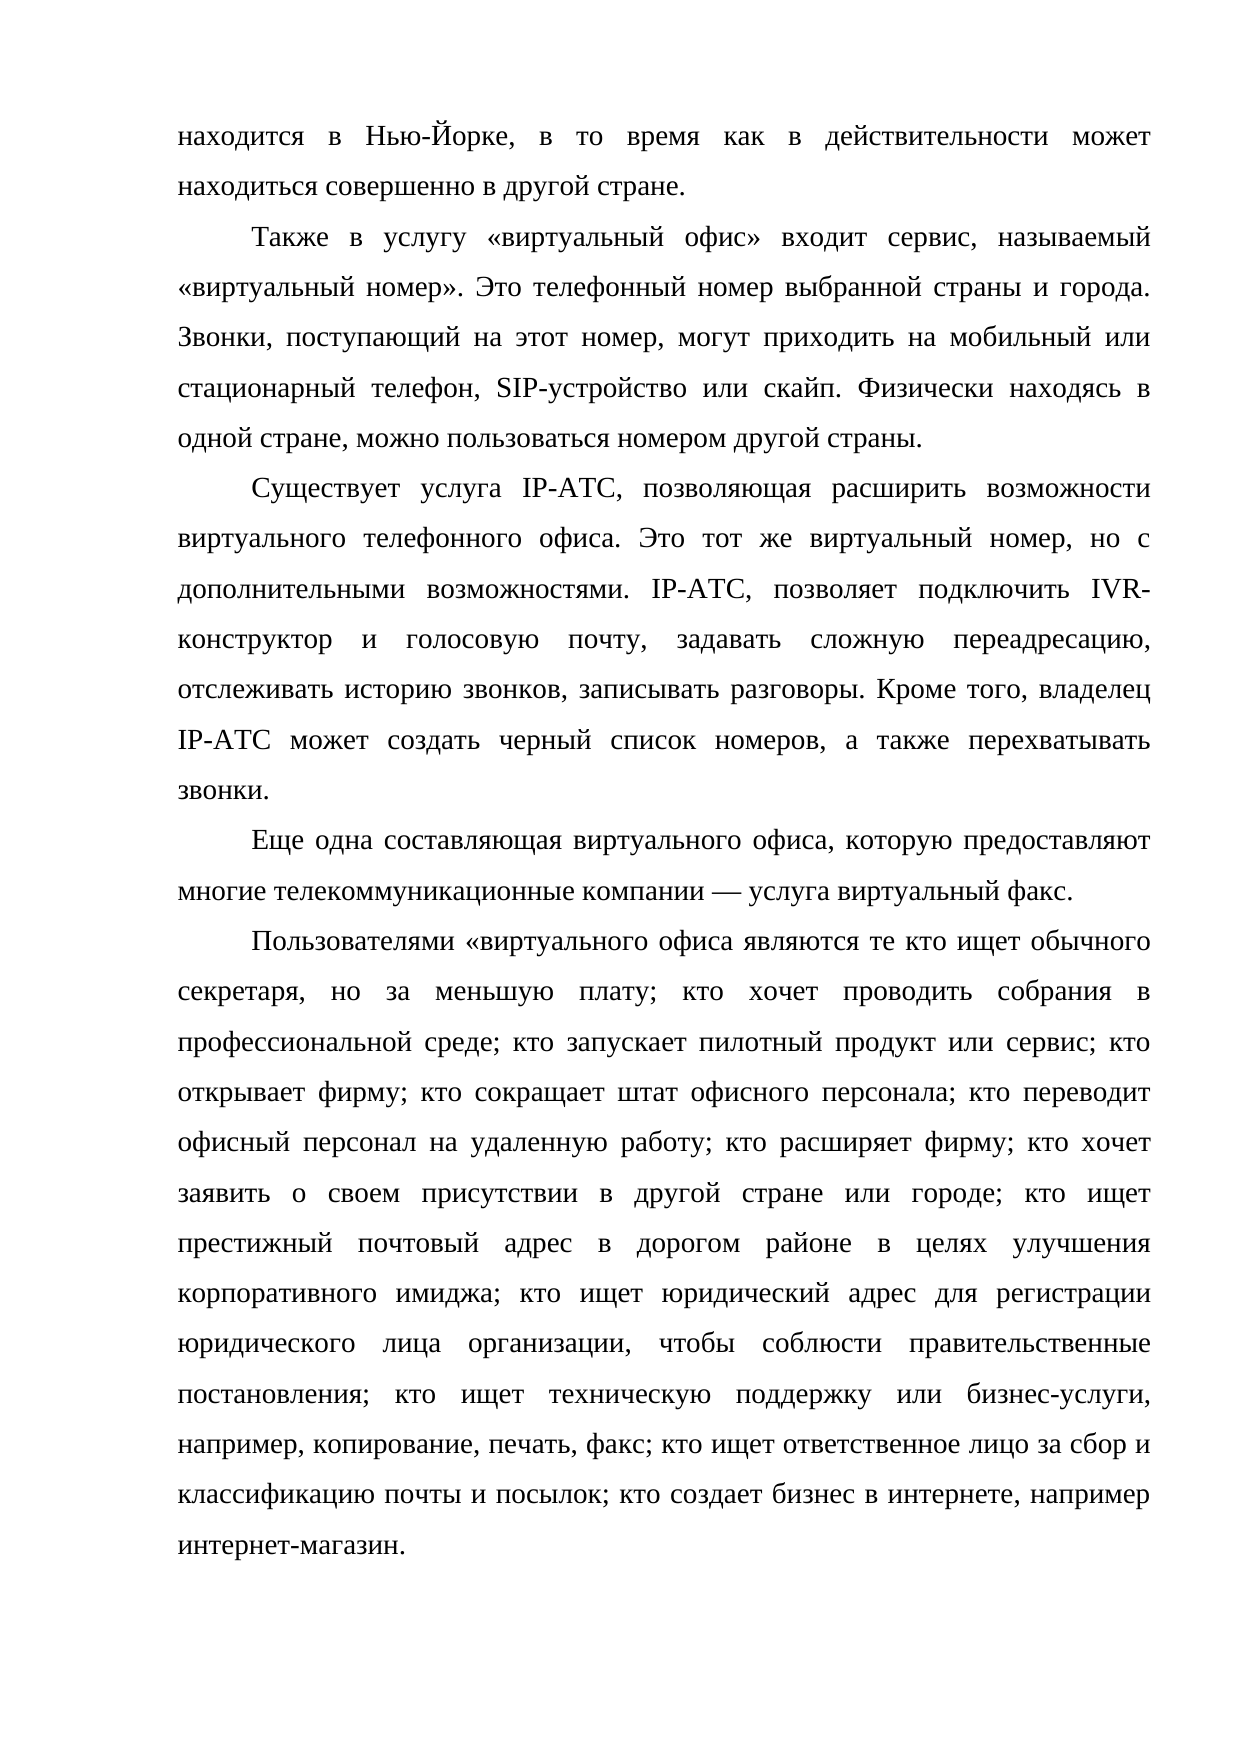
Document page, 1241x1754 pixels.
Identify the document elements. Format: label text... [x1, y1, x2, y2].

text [177, 118, 1152, 202]
text Также в услугу «виртуальный офис» входит сервис, называемый «виртуальный номер». Это телефонный номер выбранной страны и города. Звонки, поступающий на этот номер, могут приходить на мобильный или стационарный телефон, SIP-устройство или скайп. Физически находясь в одной стране, можно пользоваться номером другой страны. [177, 219, 1152, 453]
text Существует услуга IP-АТС, позволяющая расширить возможности виртуального телефонного офиса. Это тот же виртуальный номер, но с дополнительными возможностями. IP-АТС, позволяет подключить IVR-конструктор и голосовую почту, задавать сложную переадресацию, отслеживать историю звонков, записывать разговоры. Кроме того, владелец IP-АТС может создать черный список номеров, а также перехватывать звонки. [177, 470, 1152, 806]
text Пользователями «виртуального офиса являются те кто ищет обычного секретаря, но за меньшую плату; кто хочет проводить собрания в профессиональной среде; кто запускает пилотный продукт или сервис; кто открывает фирму; кто сокращает штат офисного персонала; кто переводит офисный персонал на удаленную работу; кто расширяет фирму; кто хочет заявить о своем присутствии в другой стране или городе; кто ищет престижный почтовый адрес в дорогом районе в целях улучшения корпоративного имиджа; кто ищет юридический адрес для регистрации юридического лица организации, чтобы соблюсти правительственные постановления; кто ищет техническую поддержку или бизнес-услуги, например, копирование, печать, факс; кто ищет ответственное лицо за сбор и классификацию почты и посылок; кто создает бизнес в интернете, например интернет-магазин. [177, 923, 1152, 1560]
text Еще одна составляющая виртуального офиса, которую предоставляют многие телекоммуникационные компании — услуга виртуальный факс. [177, 822, 1152, 906]
